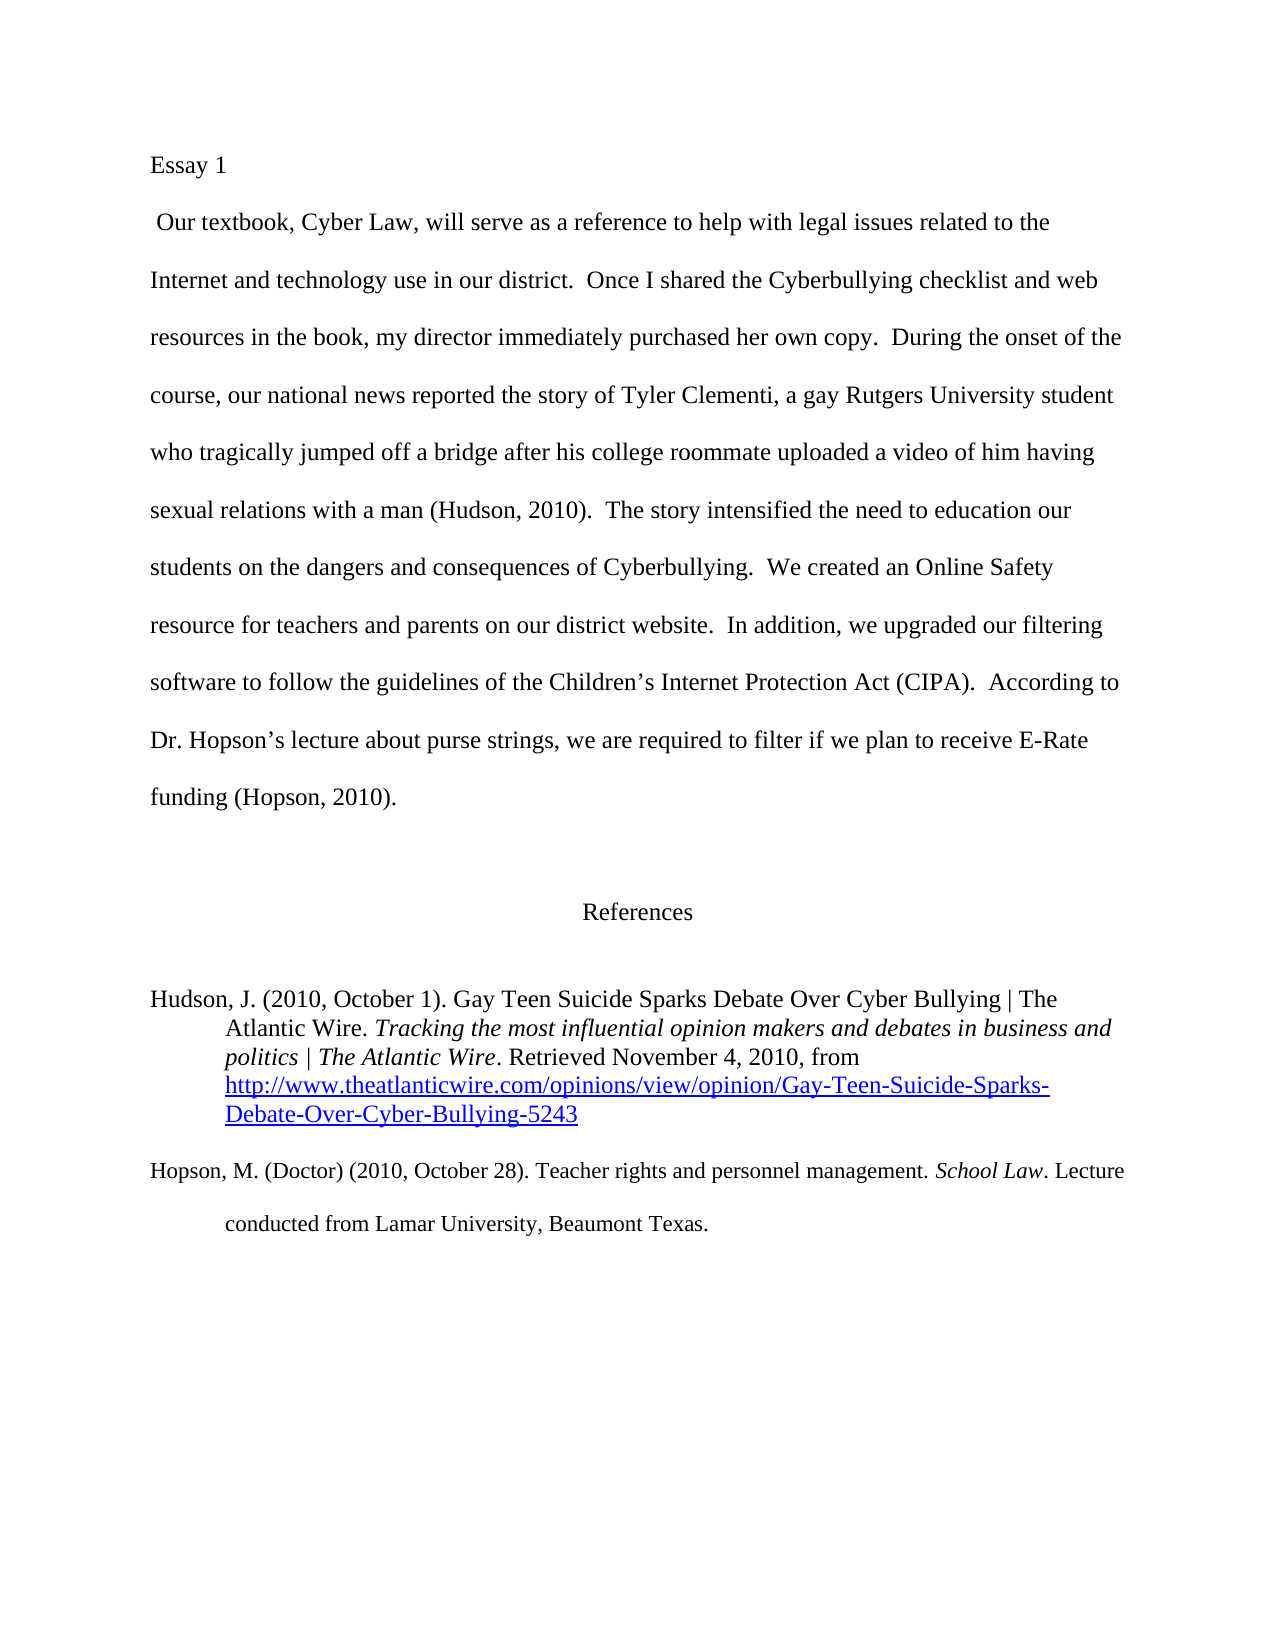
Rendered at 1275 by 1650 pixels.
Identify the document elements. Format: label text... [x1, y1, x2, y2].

text Essay 1 [150, 150, 1125, 179]
text Hopson, M. (Doctor) (2010, October 28). Teacher rights and personnel management. School Law. Lecture conducted from Lamar University, Beaumont Texas. [150, 1157, 1125, 1236]
text Our textbook, Cyber Law, will serve as a reference to help with legal issues related to the Internet and technology use in our district. Once I shared the Cyberbullying checklist and web resources in the book, my director immediately purchased her own copy. During the onset of the course, our national news reported the story of Tyler Clementi, a gay Rutgers University student who tragically jumped off a bridge after his college roommate uploaded a video of him having sexual relations with a man (Hudson, 2010). The story intensified the need to education our students on the dangers and consequences of Cyberbullying. We created an Online Safety resource for teachers and parents on our district website. In addition, we upgraded our filtering software to follow the guidelines of the Children’s Internet Protection Act (CIPA). According to Dr. Hopson’s lecture about purse strings, we are required to filter if we plan to receive E-Rate funding (Hopson, 2010). [150, 207, 1125, 811]
text References [150, 897, 1125, 926]
text Hudson, J. (2010, October 1). Gay Teen Suicide Sparks Debate Over Cyber Bullying | The Atlantic Wire. Tracking the most influential opinion makers and debates in business and politics | The Atlantic Wire. Retrieved November 4, 2010, from http://www.theatlanticwire.com/opinions/view/opinion/Gay-Teen-Suicide-Sparks-Debate-Over-Cyber-Bullying-5243 [150, 984, 1125, 1128]
